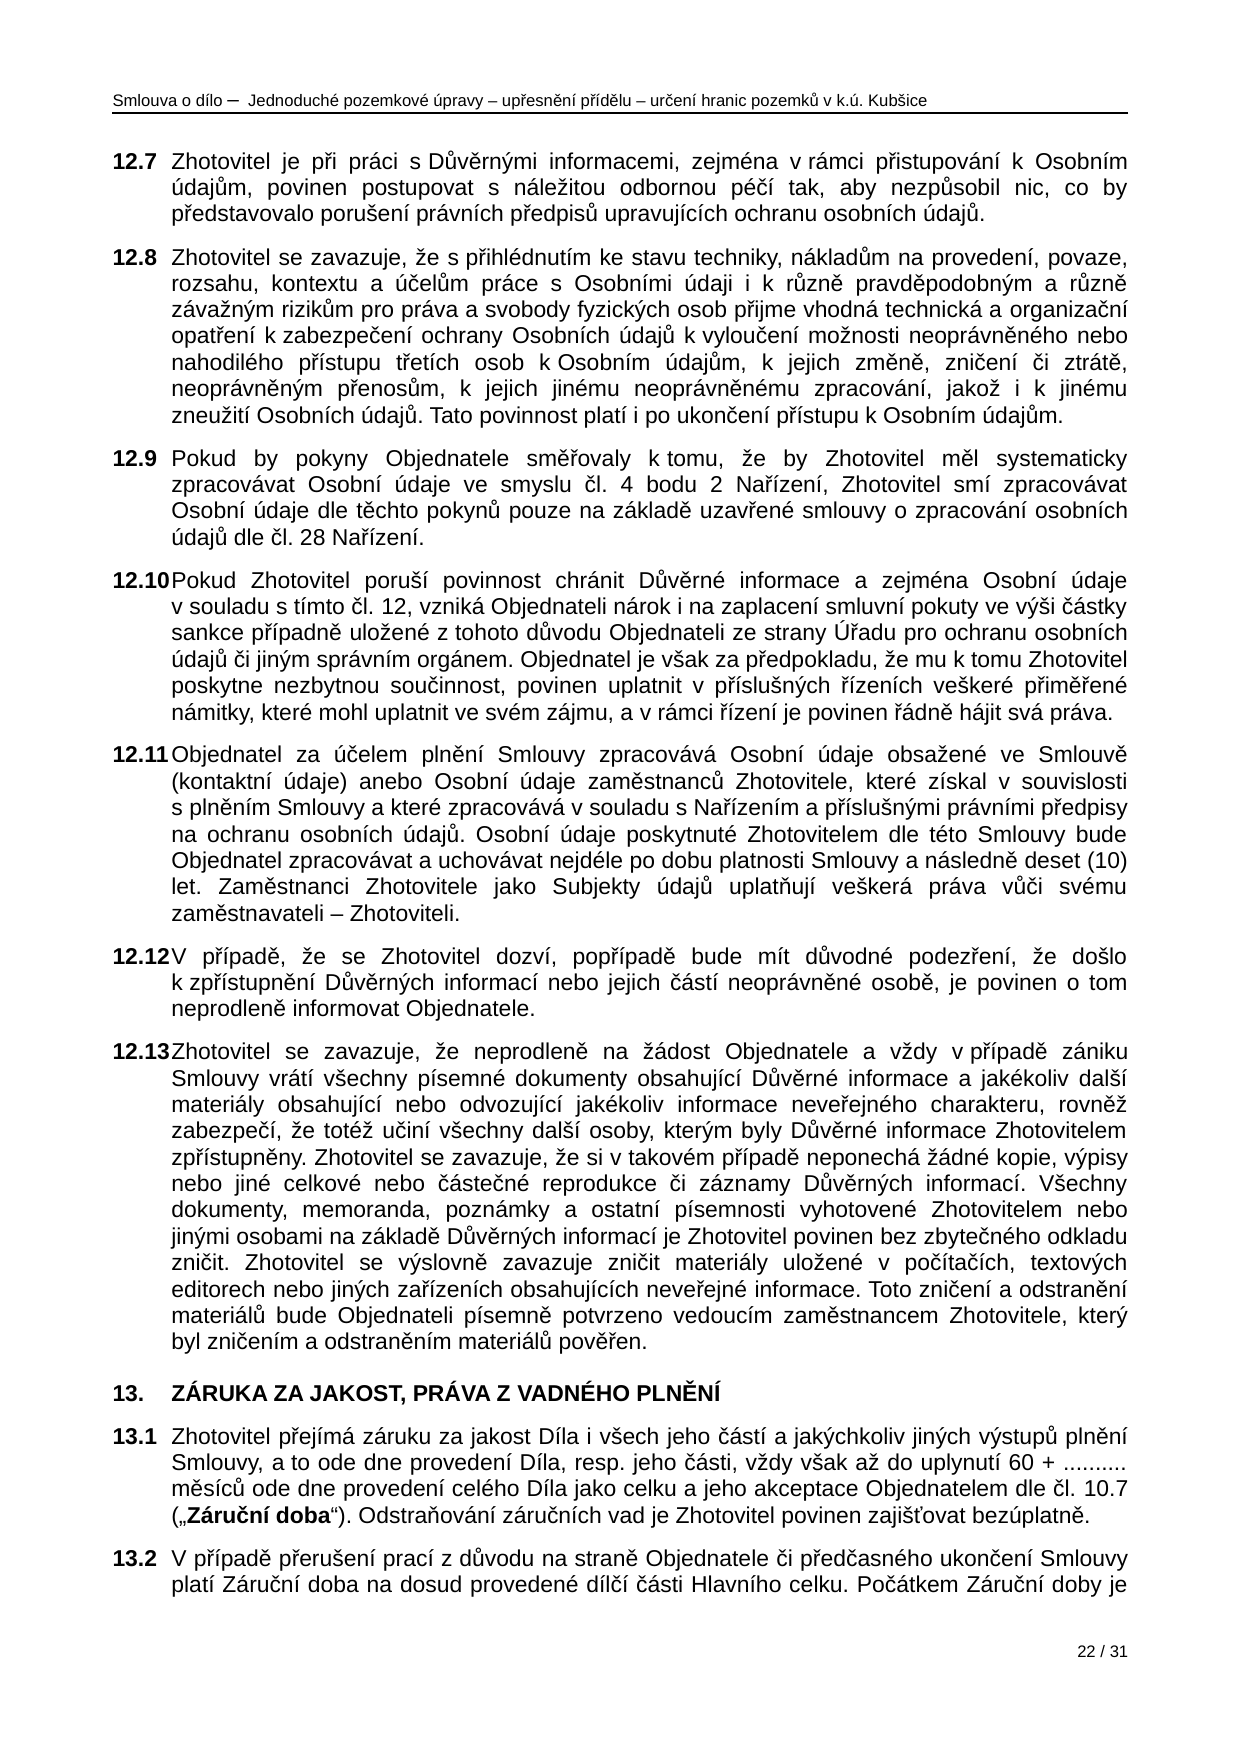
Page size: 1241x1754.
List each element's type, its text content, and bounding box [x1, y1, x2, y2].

text Záruka za jakost, práva z vadného plnění [112, 1379, 1128, 1406]
text Pokud by pokyny Objednatele směřovaly k tomu, že by Zhotovitel měl systematicky zpracovávat Osobní údaje ve smyslu čl. 4 bodu 2 Nařízení, Zhotovitel smí zpracovávat Osobní údaje dle těchto pokynů pouze na základě uzavřené smlouvy o zpracování osobních údajů dle čl. 28 Nařízení. [112, 444, 1128, 550]
text Zhotovitel přejímá záruku za jakost Díla i všech jeho částí a jakýchkoliv jiných výstupů plnění Smlouvy, a to ode dne provedení Díla, resp. jeho části, vždy však až do uplynutí 60 + .......... měsíců ode dne provedení celého Díla jako celku a jeho akceptace Objednatelem dle čl. 10.7 („Záruční doba“). Odstraňování záručních vad je Zhotovitel povinen zajišťovat bezúplatně. [112, 1423, 1128, 1528]
text Zhotovitel se zavazuje, že s přihlédnutím ke stavu techniky, nákladům na provedení, povaze, rozsahu, kontextu a účelům práce s Osobními údaji i k různě pravděpodobným a různě závažným rizikům pro práva a svobody fyzických osob přijme vhodná technická a organizační opatření k zabezpečení ochrany Osobních údajů k vyloučení možnosti neoprávněného nebo nahodilého přístupu třetích osob k Osobním údajům, k jejich změně, zničení či ztrátě, neoprávněným přenosům, k jejich jinému neoprávněnému zpracování, jakož i k jinému zneužití Osobních údajů. Tato povinnost platí i po ukončení přístupu k Osobním údajům. [112, 243, 1128, 428]
text Objednatel za účelem plnění Smlouvy zpracovává Osobní údaje obsažené ve Smlouvě (kontaktní údaje) anebo Osobní údaje zaměstnanců Zhotovitele, které získal v souvislosti s plněním Smlouvy a které zpracovává v souladu s Nařízením a příslušnými právními předpisy na ochranu osobních údajů. Osobní údaje poskytnuté Zhotovitelem dle této Smlouvy bude Objednatel zpracovávat a uchovávat nejdéle po dobu platnosti Smlouvy a následně deset (10) let. Zaměstnanci Zhotovitele jako Subjekty údajů uplatňují veškerá práva vůči svému zaměstnavateli – Zhotoviteli. [112, 741, 1128, 926]
text Zhotovitel se zavazuje, že neprodleně na žádost Objednatele a vždy v případě zániku Smlouvy vrátí všechny písemné dokumenty obsahující Důvěrné informace a jakékoliv další materiály obsahující nebo odvozující jakékoliv informace neveřejného charakteru, rovněž zabezpečí, že totéž učiní všechny další osoby, kterým byly Důvěrné informace Zhotovitelem zpřístupněny. Zhotovitel se zavazuje, že si v takovém případě neponechá žádné kopie, výpisy nebo jiné celkové nebo částečné reprodukce či záznamy Důvěrných informací. Všechny dokumenty, memoranda, poznámky a ostatní písemnosti vyhotovené Zhotovitelem nebo jinými osobami na základě Důvěrných informací je Zhotovitel povinen bez zbytečného odkladu zničit. Zhotovitel se výslovně zavazuje zničit materiály uložené v počítačích, textových editorech nebo jiných zařízeních obsahujících neveřejné informace. Toto zničení a odstranění materiálů bude Objednateli písemně potvrzeno vedoucím zaměstnancem Zhotovitele, který byl zničením a odstraněním materiálů pověřen. [112, 1038, 1128, 1354]
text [112, 1545, 1128, 1597]
text Pokud Zhotovitel poruší povinnost chránit Důvěrné informace a zejména Osobní údaje v souladu s tímto čl. 12, vzniká Objednateli nárok i na zaplacení smluvní pokuty ve výši částky sankce případně uložené z tohoto důvodu Objednateli ze strany Úřadu pro ochranu osobních údajů či jiným správním orgánem. Objednatel je však za předpokladu, že mu k tomu Zhotovitel poskytne nezbytnou součinnost, povinen uplatnit v příslušných řízeních veškeré přiměřené námitky, které mohl uplatnit ve svém zájmu, a v rámci řízení je povinen řádně hájit svá práva. [112, 567, 1128, 725]
text Zhotovitel je při práci s Důvěrnými informacemi, zejména v rámci přistupování k Osobním údajům, povinen postupovat s náležitou odbornou péčí tak, aby nezpůsobil nic, co by představovalo porušení právních předpisů upravujících ochranu osobních údajů. [112, 148, 1128, 227]
text V případě, že se Zhotovitel dozví, popřípadě bude mít důvodné podezření, že došlo k zpřístupnění Důvěrných informací nebo jejich částí neoprávněné osobě, je povinen o tom neprodleně informovat Objednatele. [112, 943, 1128, 1022]
